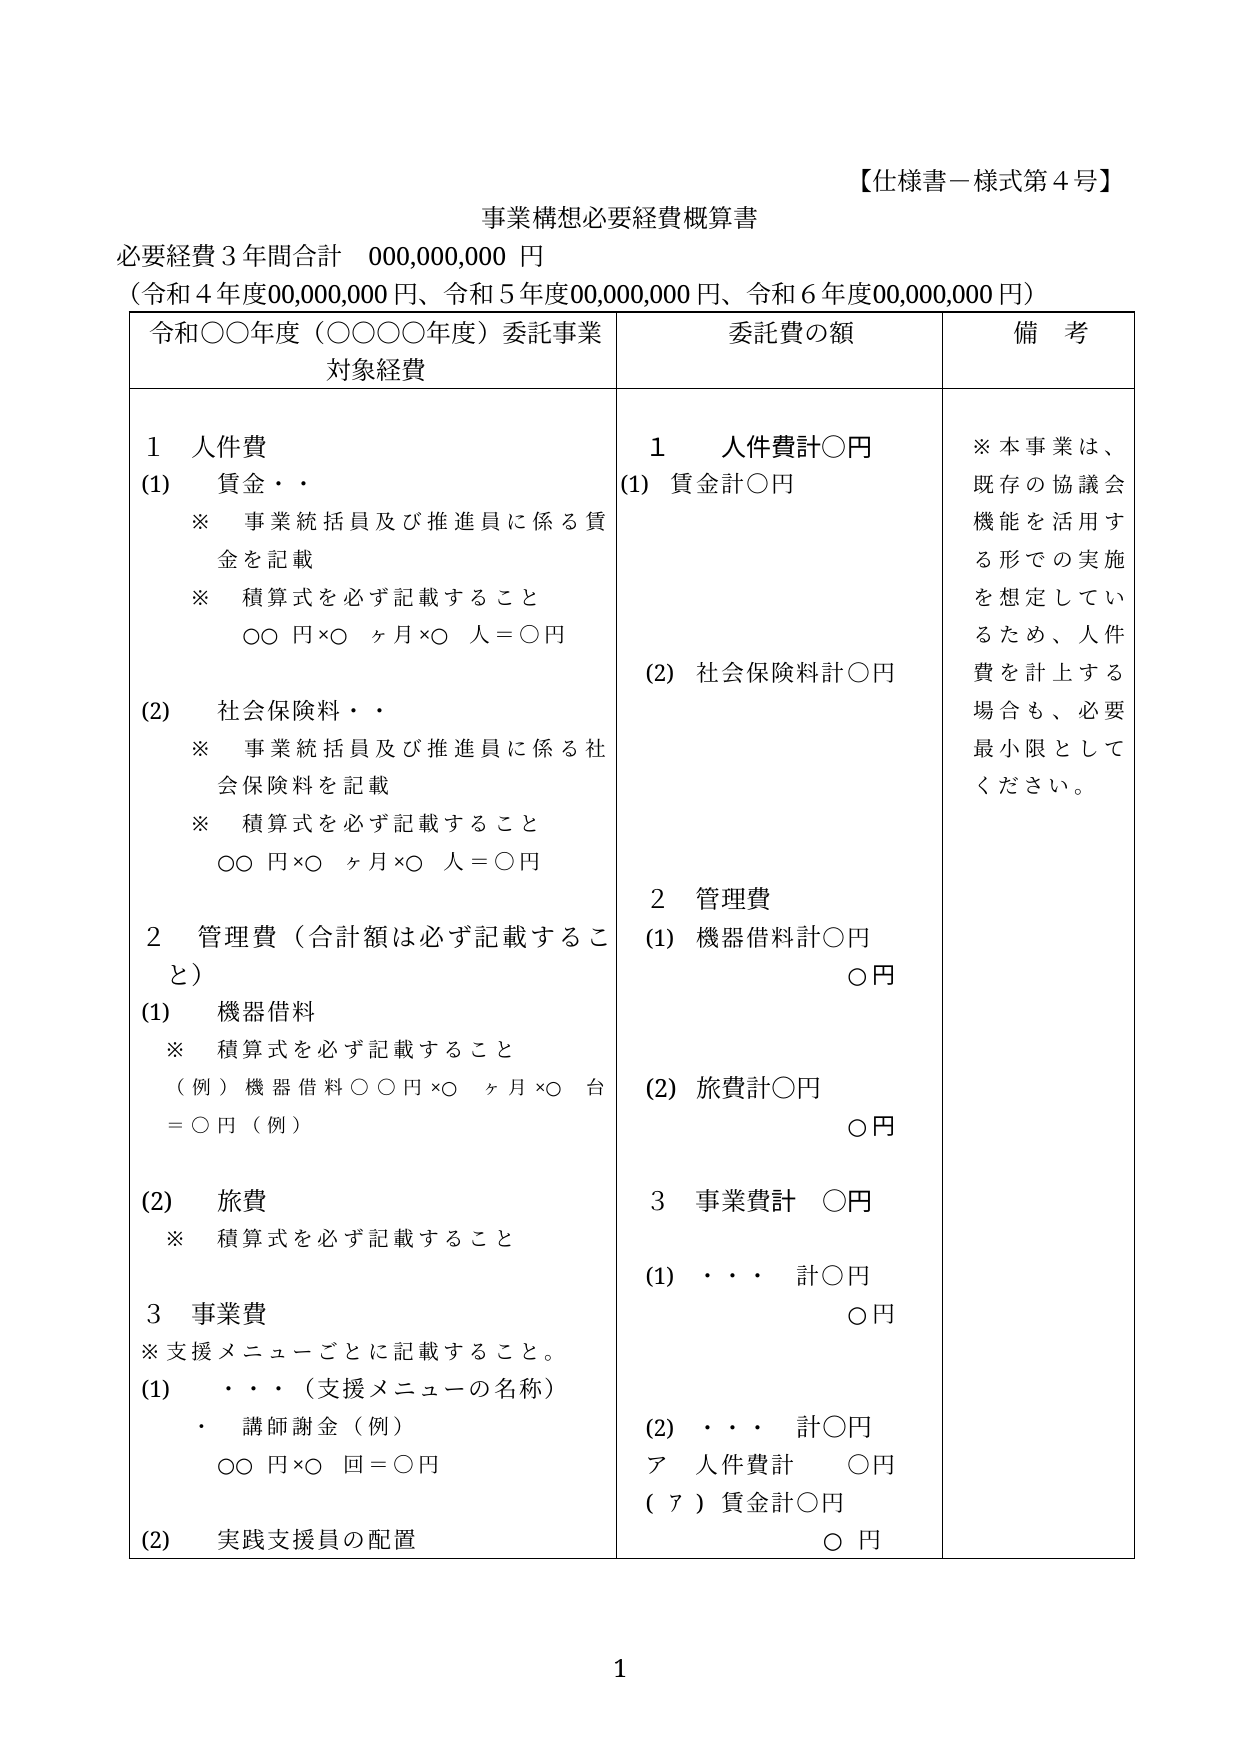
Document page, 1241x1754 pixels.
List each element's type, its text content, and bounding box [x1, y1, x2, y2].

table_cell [617, 389, 942, 1558]
text 必要経費３年間合計 000,000,000円 [116, 236, 1124, 274]
table_header 令和○○年度（○○○○年度）委託事業対象経費 [130, 313, 616, 388]
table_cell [943, 389, 1134, 1558]
table_header 備 考 [943, 313, 1134, 388]
table_header 委託費の額 [617, 313, 942, 388]
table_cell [130, 389, 616, 1558]
text 【仕様書－様式第４号】 [116, 161, 1124, 198]
text （令和４年度00,000,000円、令和５年度00,000,000円、令和６年度00,000,000円） [116, 274, 1124, 311]
text 事業構想必要経費概算書 [116, 198, 1124, 236]
